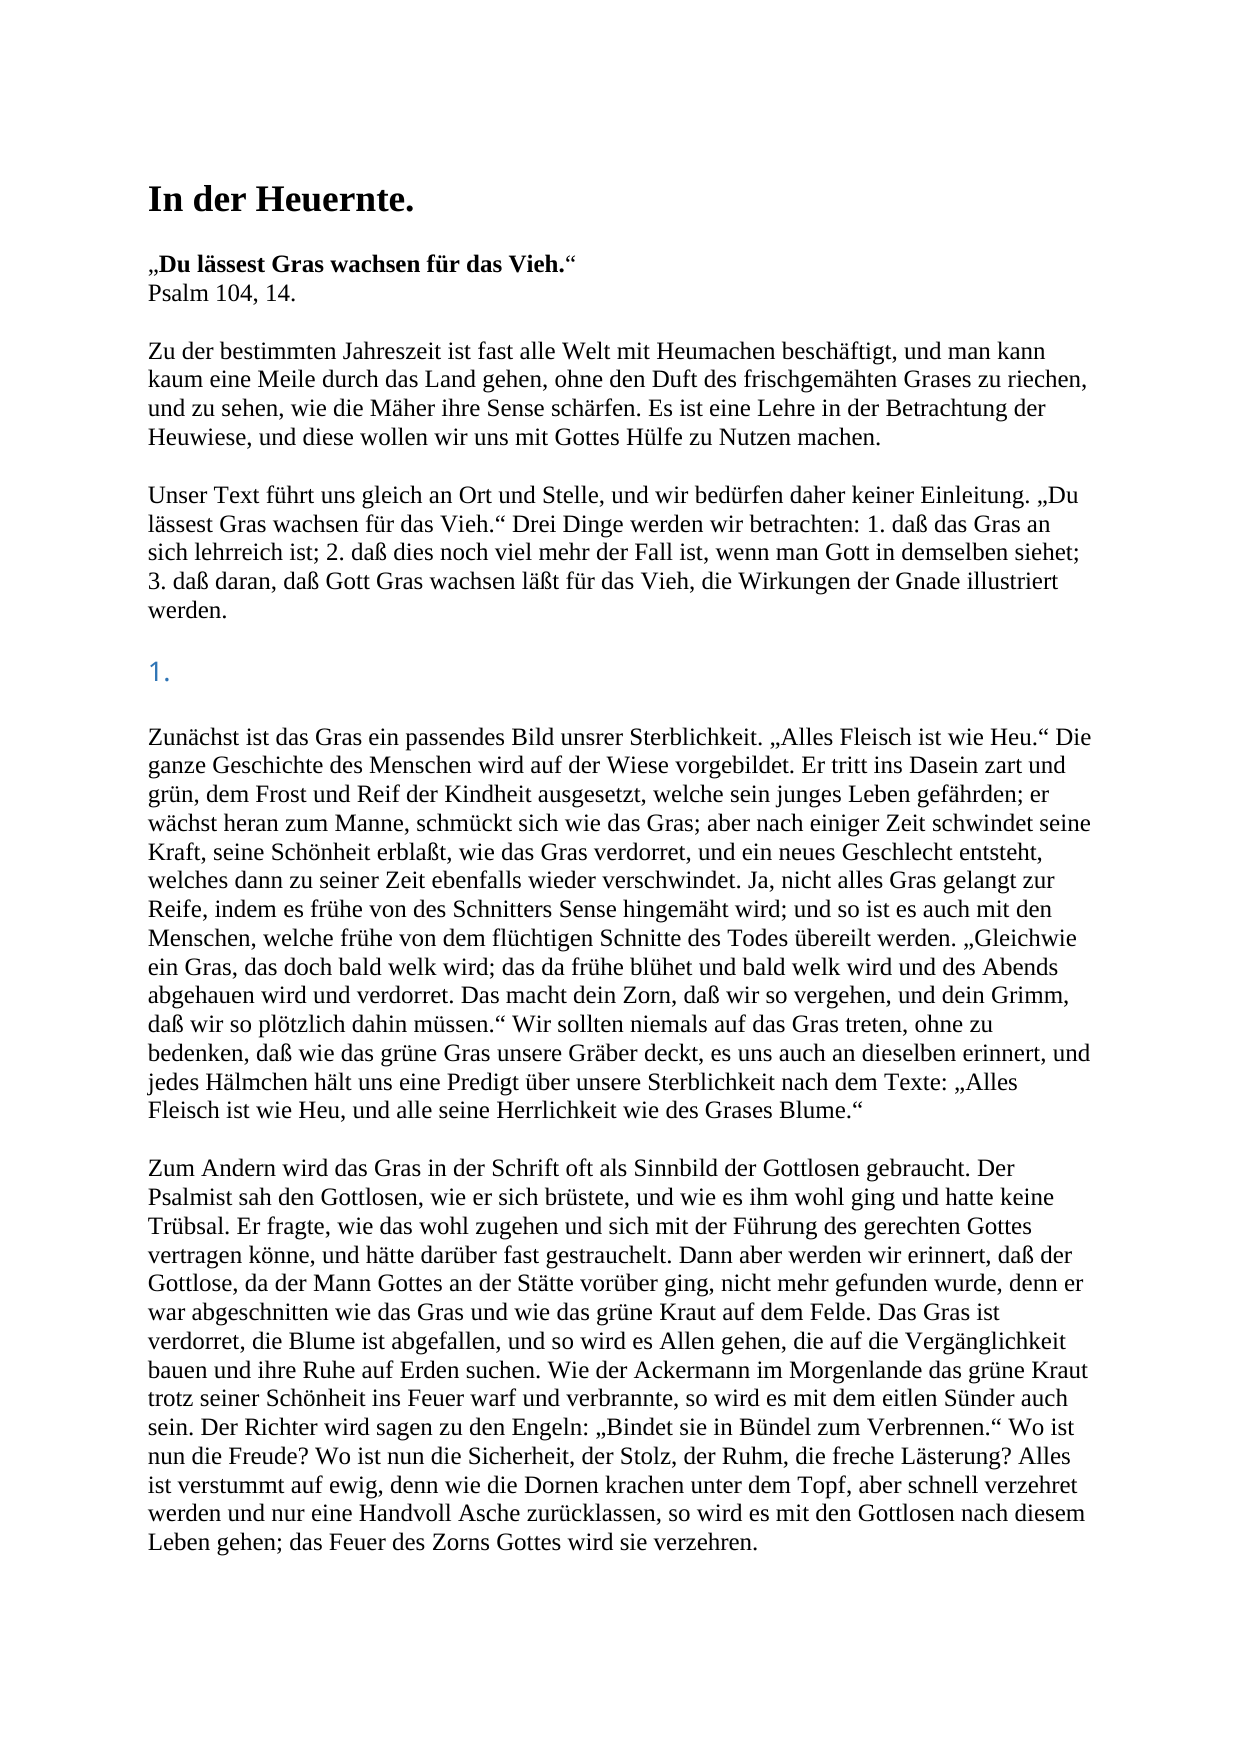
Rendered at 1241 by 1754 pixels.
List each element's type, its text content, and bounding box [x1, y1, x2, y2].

text Zunächst ist das Gras ein passendes Bild unsrer Sterblichkeit. „Alles Fleisch ist wie Heu.“ Die ganze Geschichte des Menschen wird auf der Wiese vorgebildet. Er tritt ins Dasein zart und grün, dem Frost und Reif der Kindheit ausgesetzt, welche sein junges Leben gefährden; er wächst heran zum Manne, schmückt sich wie das Gras; aber nach einiger Zeit schwindet seine Kraft, seine Schönheit erblaßt, wie das Gras verdorret, und ein neues Geschlecht entsteht, welches dann zu seiner Zeit ebenfalls wieder verschwindet. Ja, nicht alles Gras gelangt zur Reife, indem es frühe von des Schnitters Sense hingemäht wird; und so ist es auch mit den Menschen, welche frühe von dem flüchtigen Schnitte des Todes übereilt werden. „Gleichwie ein Gras, das doch bald welk wird; das da frühe blühet und bald welk wird und des Abends abgehauen wird und verdorret. Das macht dein Zorn, daß wir so vergehen, und dein Grimm, daß wir so plötzlich dahin müssen.“ Wir sollten niemals auf das Gras treten, ohne zu bedenken, daß wie das grüne Gras unsere Gräber deckt, es uns auch an dieselben erinnert, und jedes Hälmchen hält uns eine Predigt über unsere Sterblichkeit nach dem Texte: „Alles Fleisch ist wie Heu, und alle seine Herrlichkeit wie des Grases Blume.“ [148, 722, 1093, 1124]
text Unser Text führt uns gleich an Ort und Stelle, und wir bedürfen daher keiner Einleitung. „Du lässest Gras wachsen für das Vieh.“ Drei Dinge werden wir betrachten: 1. daß das Gras an sich lehrreich ist; 2. daß dies noch viel mehr der Fall ist, wenn man Gott in demselben siehet; 3. daß daran, daß Gott Gras wachsen läßt für das Vieh, die Wirkungen der Gnade illustriert werden. [148, 480, 1093, 624]
subtitle In der Heuernte. [148, 177, 1093, 220]
text „Du lässest Gras wachsen für das Vieh.“ Psalm 104, 14. [148, 249, 1093, 307]
text Zum Andern wird das Gras in der Schrift oft als Sinnbild der Gottlosen gebraucht. Der Psalmist sah den Gottlosen, wie er sich brüstete, und wie es ihm wohl ging und hatte keine Trübsal. Er fragte, wie das wohl zugehen und sich mit der Führung des gerechten Gottes vertragen könne, und hätte darüber fast gestrauchelt. Dann aber werden wir erinnert, daß der Gottlose, da der Mann Gottes an der Stätte vorüber ging, nicht mehr gefunden wurde, denn er war abgeschnitten wie das Gras und wie das grüne Kraut auf dem Felde. Das Gras ist verdorret, die Blume ist abgefallen, und so wird es Allen gehen, die auf die Vergänglichkeit bauen und ihre Ruhe auf Erden suchen. Wie der Ackermann im Morgenlande das grüne Kraut trotz seiner Schönheit ins Feuer warf und verbrannte, so wird es mit dem eitlen Sünder auch sein. Der Richter wird sagen zu den Engeln: „Bindet sie in Bündel zum Verbrennen.“ Wo ist nun die Freude? Wo ist nun die Sicherheit, der Stolz, der Ruhm, die freche Lästerung? Alles ist verstummt auf ewig, denn wie die Dornen krachen unter dem Topf, aber schnell verzehret werden und nur eine Handvoll Asche zurücklassen, so wird es mit den Gottlosen nach diesem Leben gehen; das Feuer des Zorns Gottes wird sie verzehren. [148, 1153, 1093, 1556]
subtitle 1. [148, 653, 1093, 690]
text Zu der bestimmten Jahreszeit ist fast alle Welt mit Heumachen beschäftigt, und man kann kaum eine Meile durch das Land gehen, ohne den Duft des frischgemähten Grases zu riechen, und zu sehen, wie die Mäher ihre Sense schärfen. Es ist eine Lehre in der Betrachtung der Heuwiese, und diese wollen wir uns mit Gottes Hülfe zu Nutzen machen. [148, 336, 1093, 451]
